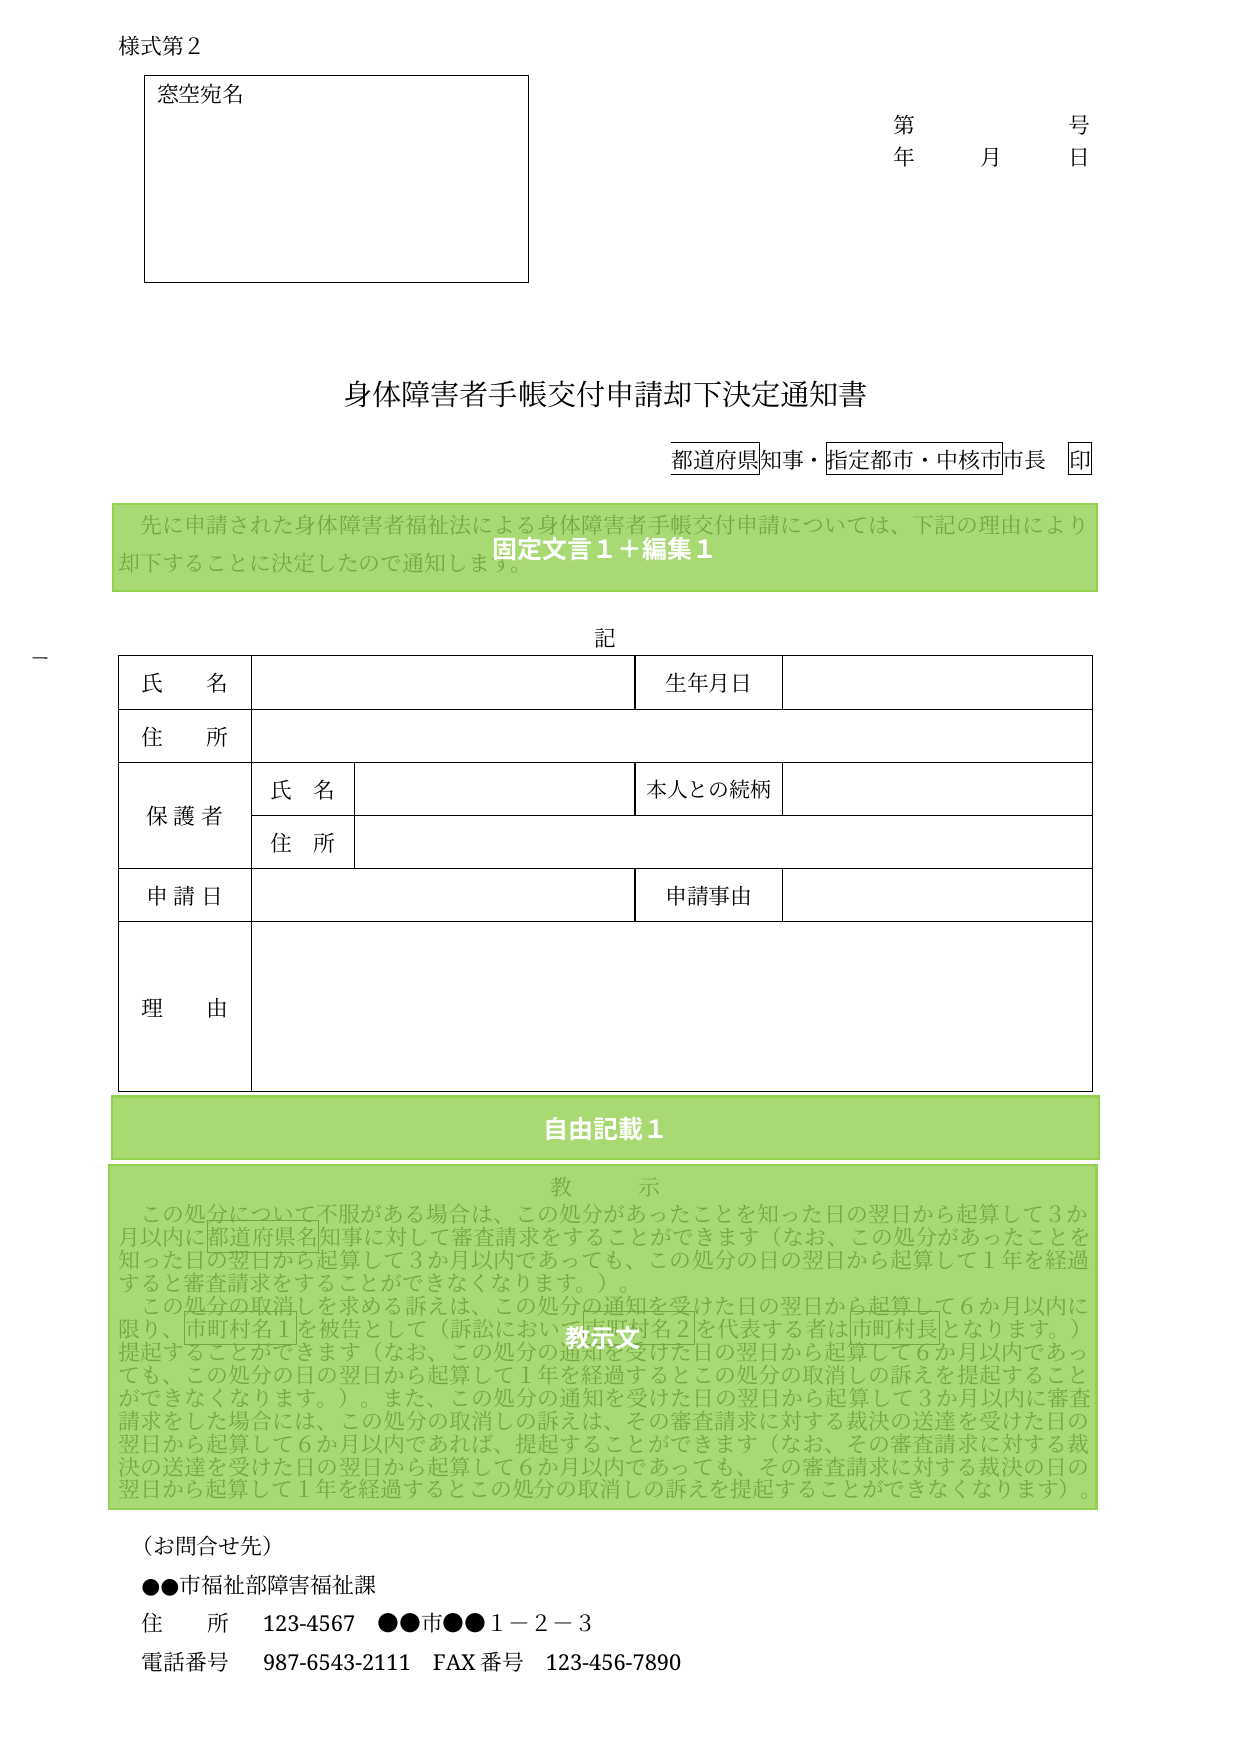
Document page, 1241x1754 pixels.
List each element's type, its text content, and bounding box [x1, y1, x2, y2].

table_cell 123-4567 ●●市●●１－２－３ [263, 1603, 1016, 1641]
table_cell 理 由 [119, 922, 251, 1091]
table_cell [783, 869, 1092, 921]
text 身体障害者手帳交付申請却下決定通知書 [118, 355, 1092, 430]
table_cell 住 所 [252, 816, 354, 868]
table_cell 氏 名 [252, 763, 354, 815]
table_header 生年月日 [636, 656, 782, 708]
table_cell [252, 922, 1092, 1091]
table_cell 住 所 [130, 1603, 263, 1641]
table_header [783, 656, 1092, 708]
table_cell 本人との続柄 [636, 763, 782, 815]
table_cell 申 請 日 [119, 869, 251, 921]
table_cell 保 護 者 [119, 763, 251, 868]
text 記 [118, 618, 1092, 655]
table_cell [263, 1641, 1016, 1679]
table_cell [355, 763, 634, 815]
table_cell 電話番号 メール [130, 1641, 263, 1679]
table_header 氏 名 [119, 656, 251, 708]
table_cell [355, 816, 1092, 868]
table_cell 申請事由 [636, 869, 782, 921]
table_cell [252, 710, 1092, 762]
table_header [252, 656, 634, 708]
table_cell [252, 869, 634, 921]
table_cell 住 所 [119, 710, 251, 762]
table_cell ●●市福祉部障害福祉課 [130, 1564, 1016, 1602]
table_cell [783, 763, 1092, 815]
table_header （お問合せ先） [130, 1525, 1016, 1564]
